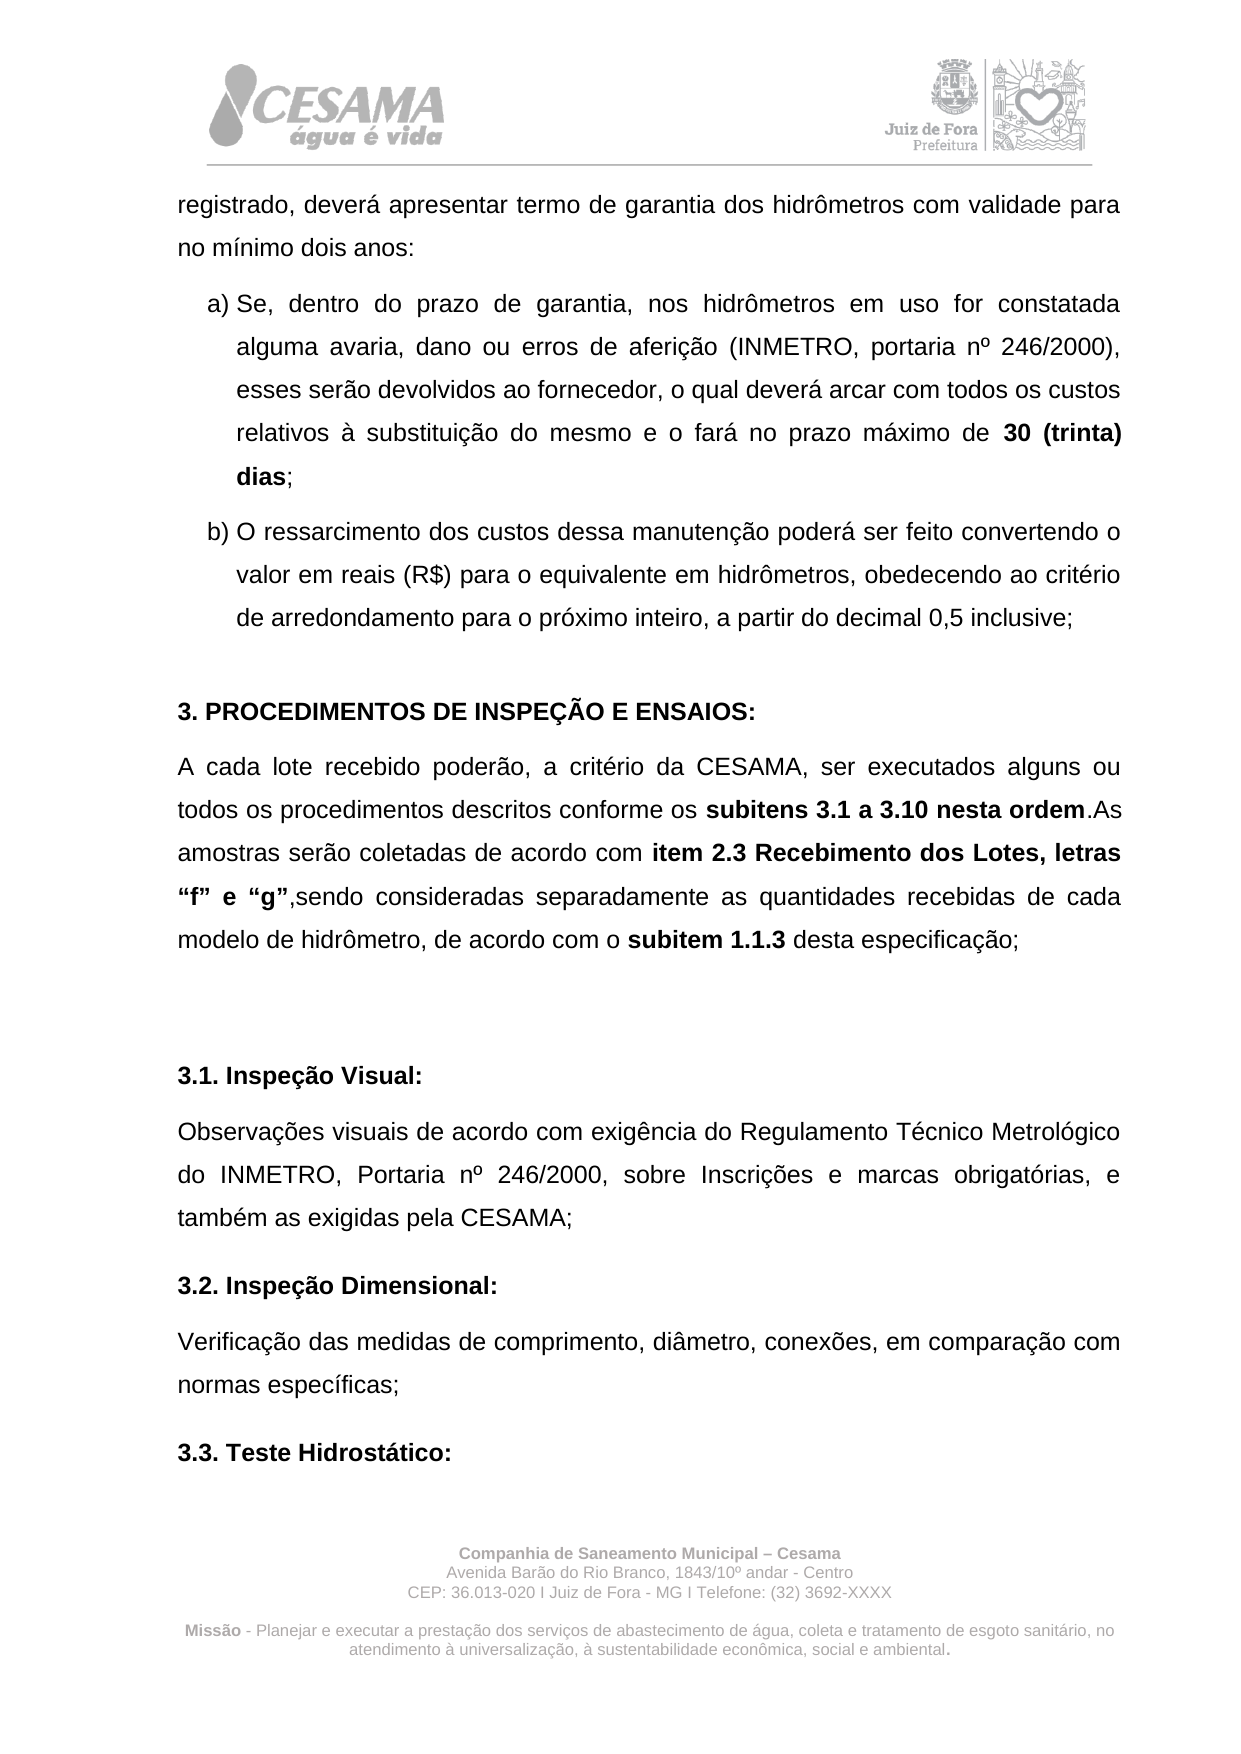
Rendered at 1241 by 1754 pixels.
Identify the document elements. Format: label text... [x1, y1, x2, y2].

text Observações visuais de acordo com exigência do Regulamento Técnico Metrológico do INMETRO, Portaria nº 246/2000, sobre Inscrições e marcas obrigatórias, e também as exigidas pela CESAMA; [177, 1117, 1122, 1232]
text 3.1. Inspeção Visual: [177, 1061, 1122, 1090]
picture [206, 59, 1093, 166]
text Verificação das medidas de comprimento, diâmetro, conexões, em comparação com normas específicas; [177, 1327, 1122, 1398]
list O ressarcimento dos custos dessa manutenção poderá ser feito convertendo o valor em reais (R$) para o equivalente em hidrômetros, obedecendo ao critério de arredondamento para o próximo inteiro, a partir do decimal 0,5 inclusive; [207, 517, 1122, 632]
list Se, dentro do prazo de garantia, nos hidrômetros em uso for constatada alguma avaria, dano ou erros de aferição (INMETRO, portaria nº 246/2000), esses serão devolvidos ao fornecedor, o qual deverá arcar com todos os custos relativos à substituição do mesmo e o fará no prazo máximo de 30 (trinta) dias; [207, 289, 1122, 490]
text 3. PROCEDIMENTOS DE INSPEÇÃO E ENSAIOS: [177, 697, 1122, 725]
text A cada lote recebido poderão, a critério da CESAMA, ser executados alguns ou todos os procedimentos descritos conforme os subitens 3.1 a 3.10 nesta ordem.As amostras serão coletadas de acordo com item 2.3 Recebimento dos Lotes, letras “f” e “g”,sendo consideradas separadamente as quantidades recebidas de cada modelo de hidrômetro, de acordo com o subitem 1.1.3 desta especificação; [177, 752, 1122, 953]
text 3.3. Teste Hidrostático: [177, 1438, 1122, 1467]
text 3.2. Inspeção Dimensional: [177, 1271, 1122, 1300]
